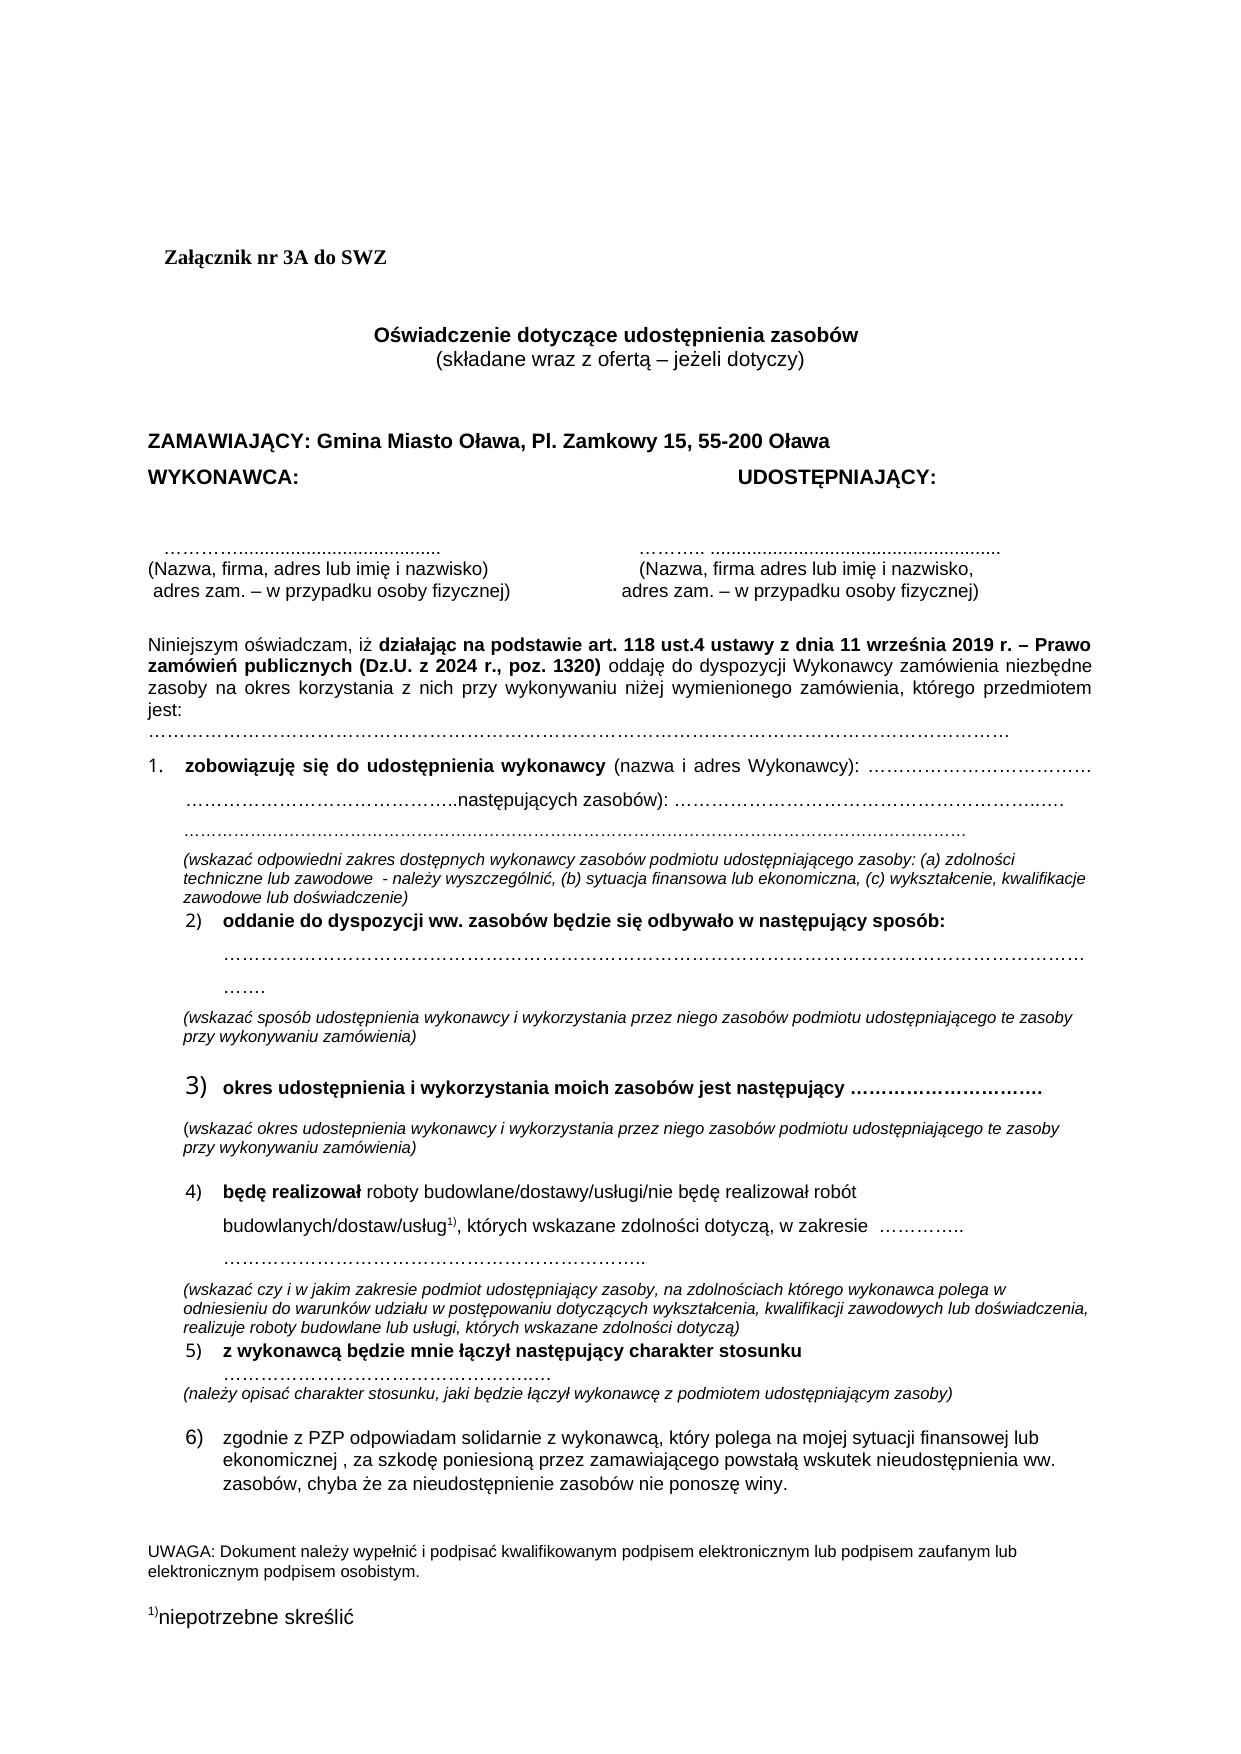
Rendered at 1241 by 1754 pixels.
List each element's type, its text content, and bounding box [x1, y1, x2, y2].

text (wskazać okres udostepnienia wykonawcy i wykorzystania przez niego zasobów podmiotu udostępniającego te zasoby przy wykonywaniu zamówienia) [183, 1119, 1093, 1157]
list oddanie do dyspozycji ww. zasobów będzie się odbywało w następujący sposób: ………………………………………………………………………………………………………………………………. [185, 907, 1093, 997]
text Załącznik nr 3A do SWZ [164, 245, 714, 269]
text (wskazać odpowiedni zakres dostępnych wykonawcy zasobów podmiotu udostępniającego zasoby: (a) zdolności techniczne lub zawodowe - należy wyszczególnić, (b) sytuacja finansowa lub ekonomiczna, (c) wykształcenie, kwalifikacje zawodowe lub doświadczenie) [183, 849, 1093, 907]
list z wykonawcą będzie mnie łączył następujący charakter stosunku …………………………………………..… [185, 1337, 1093, 1384]
text UWAGA: Dokument należy wypełnić i podpisać kwalifikowanym podpisem elektronicznym lub podpisem zaufanym lub elektronicznym podpisem osobistym. [148, 1542, 1093, 1581]
text (Nazwa, firma, adres lub imię i nazwisko) (Nazwa, firma adres lub imię i nazwisko, [148, 558, 1093, 580]
text …………………………………………………………………………………………………………………………… [183, 821, 1093, 840]
list zobowiązuję się do udostępnienia wykonawcy (nazwa i adres Wykonawcy): ……………………………… ……………………………………..następujących zasobów): …………………………………………………..…. [148, 752, 1093, 810]
text adres zam. – w przypadku osoby fizycznej) adres zam. – w przypadku osoby fizycznej) [148, 580, 1093, 601]
list zgodnie z PZP odpowiadam solidarnie z wykonawcą, który polega na mojej sytuacji finansowej lub ekonomicznej , za szkodę poniesioną przez zamawiającego powstałą wskutek nieudostępnienia ww. zasobów, chyba że za nieudostępnienie zasobów nie ponoszę winy. [185, 1425, 1093, 1542]
text Niniejszym oświadczam, iż działając na podstawie art. 118 ust.4 ustawy z dnia 11 września 2019 r. – Prawo zamówień publicznych (Dz.U. z 2024 r., poz. 1320) oddaję do dyspozycji Wykonawcy zamówienia niezbędne zasoby na okres korzystania z nich przy wykonywaniu niżej wymienionego zamówienia, którego przedmiotem jest: [148, 634, 1093, 720]
text ………………………………………………………………………………………………………………………… [148, 720, 1093, 741]
list będę realizował roboty budowlane/dostawy/usługi/nie będę realizował robót budowlanych/dostaw/usług1), których wskazane zdolności dotyczą, w zakresie …………..………………………………………………………….. [185, 1179, 1093, 1269]
text …………....................................... ……….. ........................................................ [148, 537, 1093, 558]
text (składane wraz z ofertą – jeżeli dotyczy) [148, 346, 1093, 370]
text ZAMAWIAJĄCY: Gmina Miasto Oława, Pl. Zamkowy 15, 55-200 Oława [148, 429, 1093, 453]
text (należy opisać charakter stosunku, jaki będzie łączył wykonawcę z podmiotem udostępniającym zasoby) [183, 1384, 1093, 1403]
subtitle Oświadczenie dotyczące udostępnienia zasobów [148, 322, 1093, 346]
text WYKONAWCA: UDOSTĘPNIAJĄCY: [148, 465, 1093, 489]
text (wskazać sposób udostępnienia wykonawcy i wykorzystania przez niego zasobów podmiotu udostępniającego te zasoby przy wykonywaniu zamówienia) [183, 1008, 1093, 1046]
text (wskazać czy i w jakim zakresie podmiot udostępniający zasoby, na zdolnościach którego wykonawca polega w odniesieniu do warunków udziału w postępowaniu dotyczących wykształcenia, kwalifikacji zawodowych lub doświadczenia, realizuje roboty budowlane lub usługi, których wskazane zdolności dotyczą) [183, 1279, 1093, 1337]
text 1)niepotrzebne skreślić [148, 1604, 1093, 1628]
list okres udostępnienia i wykorzystania moich zasobów jest następujący …………………………. [185, 1068, 1093, 1102]
